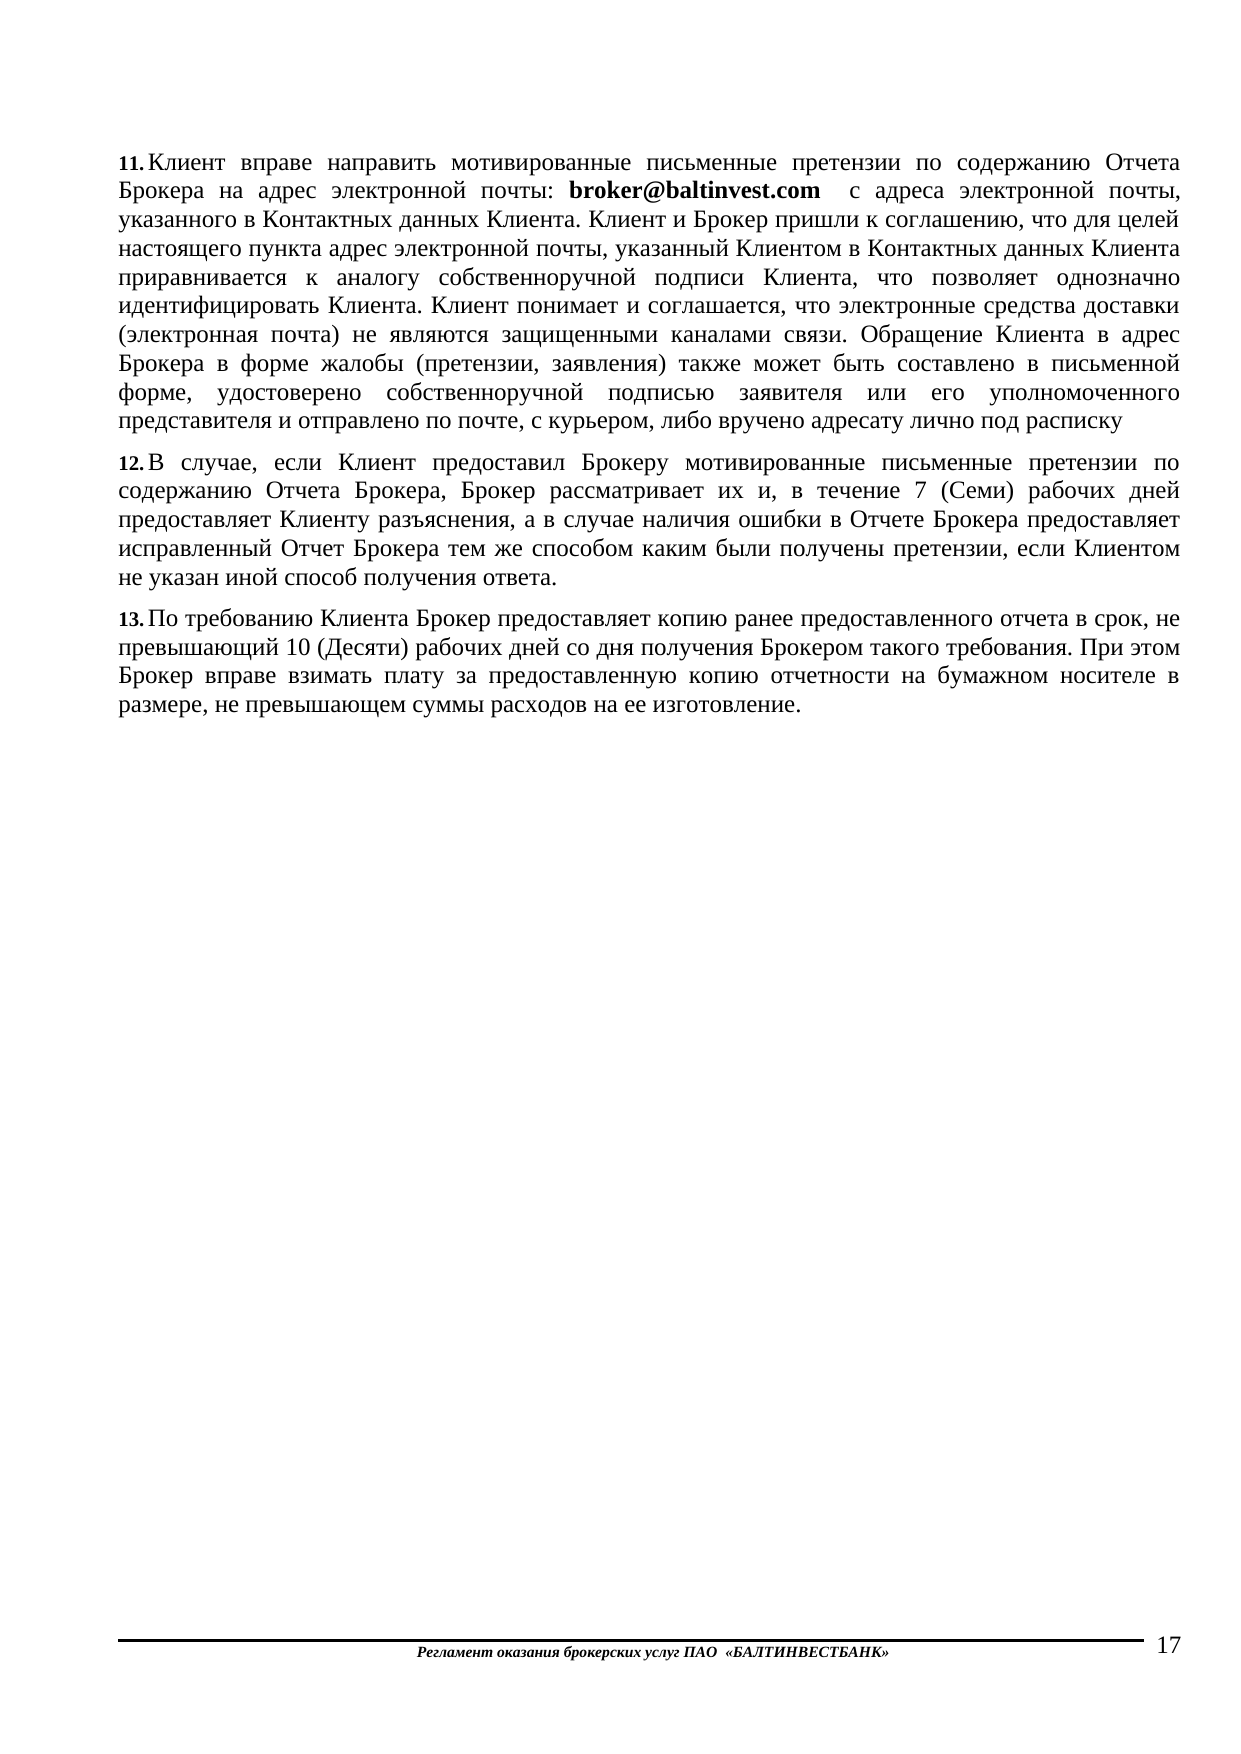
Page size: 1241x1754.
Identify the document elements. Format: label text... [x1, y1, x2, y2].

list По требованию Клиента Брокер предоставляет копию ранее предоставленного отчета в срок, не превышающий 10 (Десяти) рабочих дней со дня получения Брокером такого требования. При этом Брокер вправе взимать плату за предоставленную копию отчетности на бумажном носителе в размере, не превышающем суммы расходов на ее изготовление. [118, 603, 1181, 718]
list Клиент вправе направить мотивированные письменные претензии по содержанию Отчета Брокера на адрес электронной почты: broker@baltinvest.com с адреса электронной почты, указанного в Контактных данных Клиента. Клиент и Брокер пришли к соглашению, что для целей настоящего пункта адрес электронной почты, указанный Клиентом в Контактных данных Клиента приравнивается к аналогу собственноручной подписи Клиента, что позволяет однозначно идентифицировать Клиента. Клиент понимает и соглашается, что электронные средства доставки (электронная почта) не являются защищенными каналами связи. Обращение Клиента в адрес Брокера в форме жалобы (претензии, заявления) также может быть составлено в письменной форме, удостоверено собственноручной подписью заявителя или его уполномоченного представителя и отправлено по почте, с курьером, либо вручено адресату лично под расписку [118, 147, 1181, 434]
list В случае, если Клиент предоставил Брокеру мотивированные письменные претензии по содержанию Отчета Брокера, Брокер рассматривает их и, в течение 7 (Семи) рабочих дней предоставляет Клиенту разъяснения, а в случае наличия ошибки в Отчете Брокера предоставляет исправленный Отчет Брокера тем же способом каким были получены претензии, если Клиентом не указан иной способ получения ответа. [118, 447, 1181, 591]
